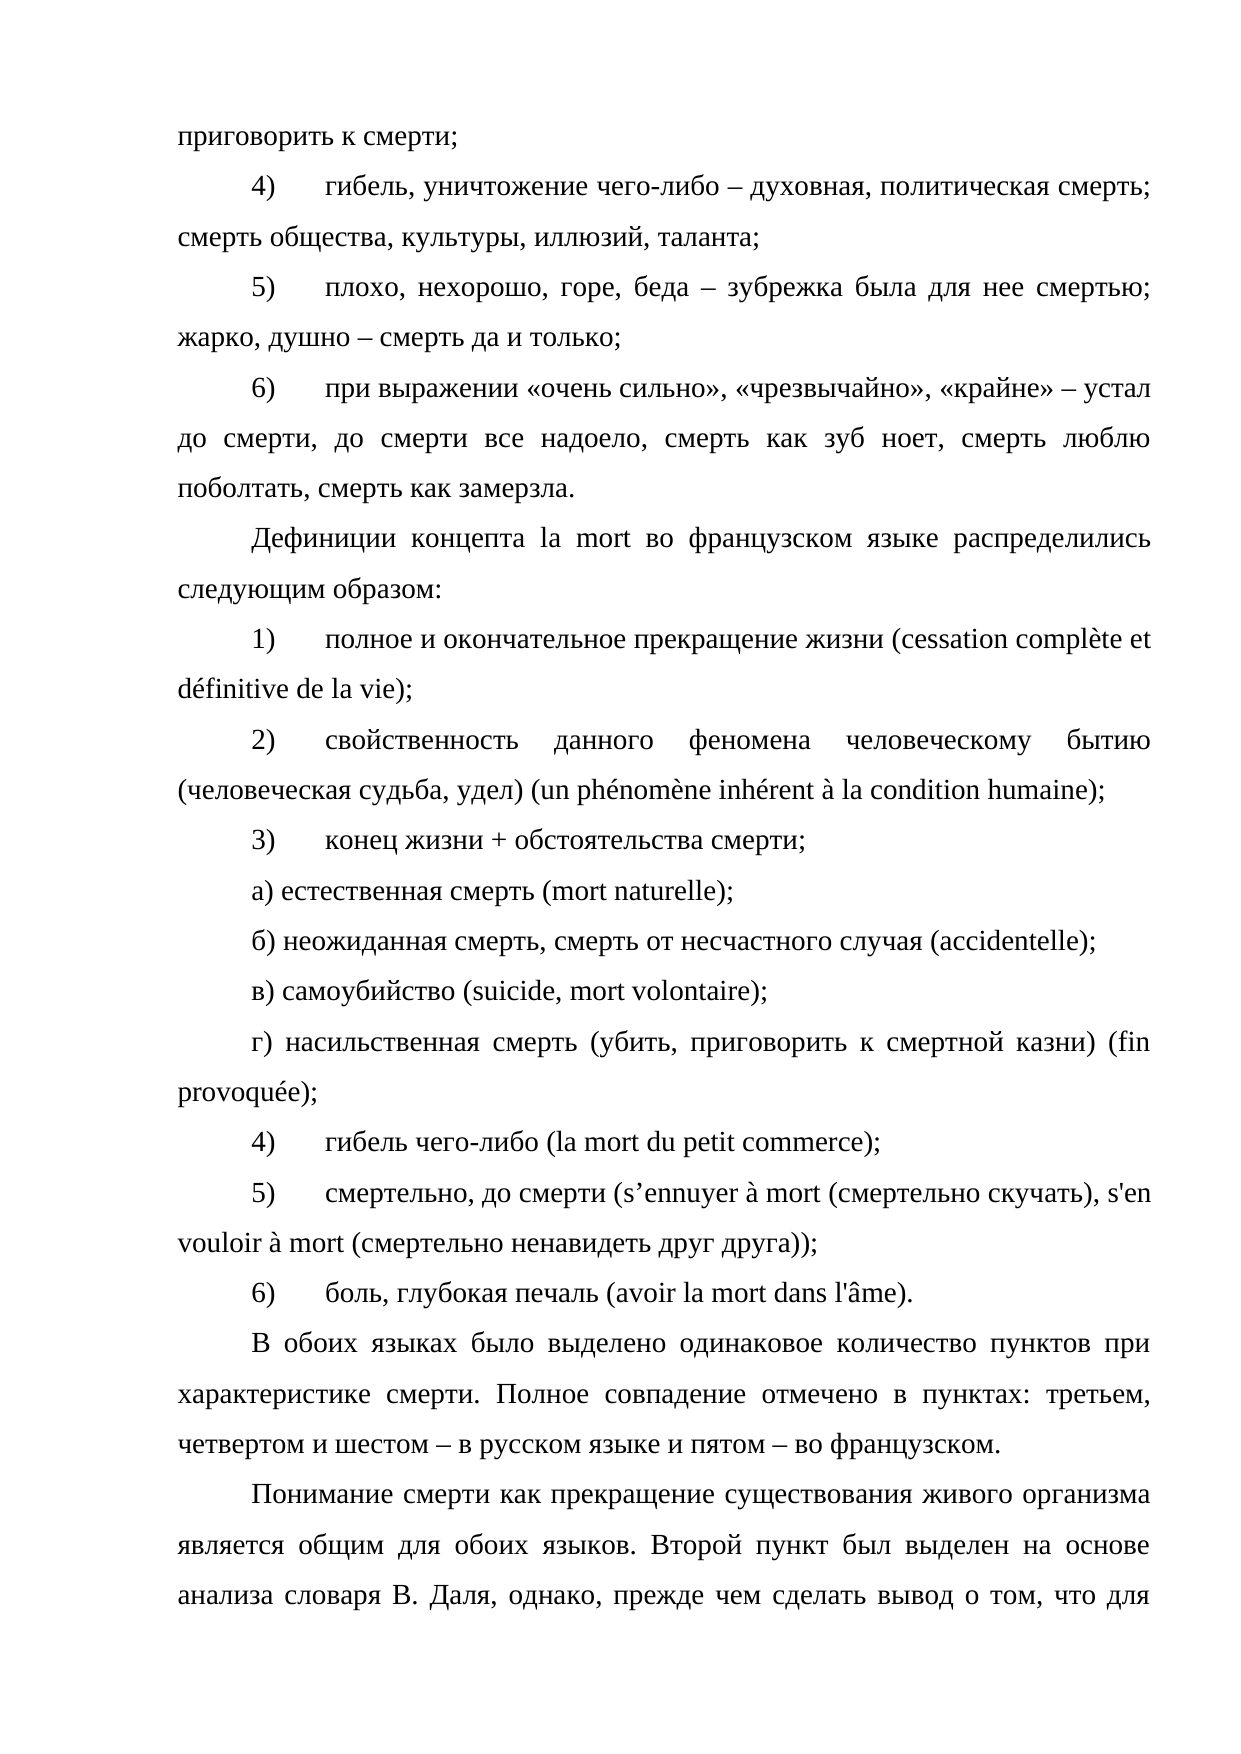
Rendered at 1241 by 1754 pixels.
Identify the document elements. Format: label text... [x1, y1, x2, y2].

text а) естественная смерть (mort naturelle); [177, 873, 1152, 906]
list боль, глубокая печаль (avoir la mort dans l'âme). [177, 1275, 1152, 1309]
list полное и окончательное прекращение жизни (cessation complète et définitive de la vie); [177, 621, 1152, 705]
text В обоих языках было выделено одинаковое количество пунктов при характеристике смерти. Полное совпадение отмечено в пунктах: третьем, четвертом и шестом – в русском языке и пятом – во французском. [177, 1326, 1152, 1460]
list при выражении «очень сильно», «чрезвычайно», «крайне» – устал до смерти, до смерти все надоело, смерть как зуб ноет, смерть люблю поболтать, смерть как замерзла. [177, 370, 1152, 504]
text Дефиниции концепта la mort во французском языке распределились следующим образом: [177, 521, 1152, 604]
text г) насильственная смерть (убить, приговорить к смертной казни) (fin provoquée); [177, 1024, 1152, 1108]
list конец жизни + обстоятельства смерти; [177, 822, 1152, 856]
list свойственность данного феномена человеческому бытию (человеческая судьба, удел) (un phénomène inhérent à la condition humaine); [177, 722, 1152, 806]
list гибель чего-либо (la mort du petit commerce); [177, 1124, 1152, 1158]
text в) самоубийство (suicide, mort volontaire); [177, 973, 1152, 1007]
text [177, 118, 1152, 152]
list смертельно, до смерти (s’ennuyer à mort (смертельно скучать), s'en vouloir à mort (смертельно ненавидеть друг друга)); [177, 1175, 1152, 1258]
list плохо, нехорошо, горе, беда – зубрежка была для нее смертью; жарко, душно – смерть да и только; [177, 269, 1152, 353]
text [177, 1477, 1152, 1611]
text б) неожиданная смерть, смерть от несчастного случая (accidentelle); [177, 923, 1152, 957]
list гибель, уничтожение чего-либо – духовная, политическая смерть; смерть общества, культуры, иллюзий, таланта; [177, 168, 1152, 252]
